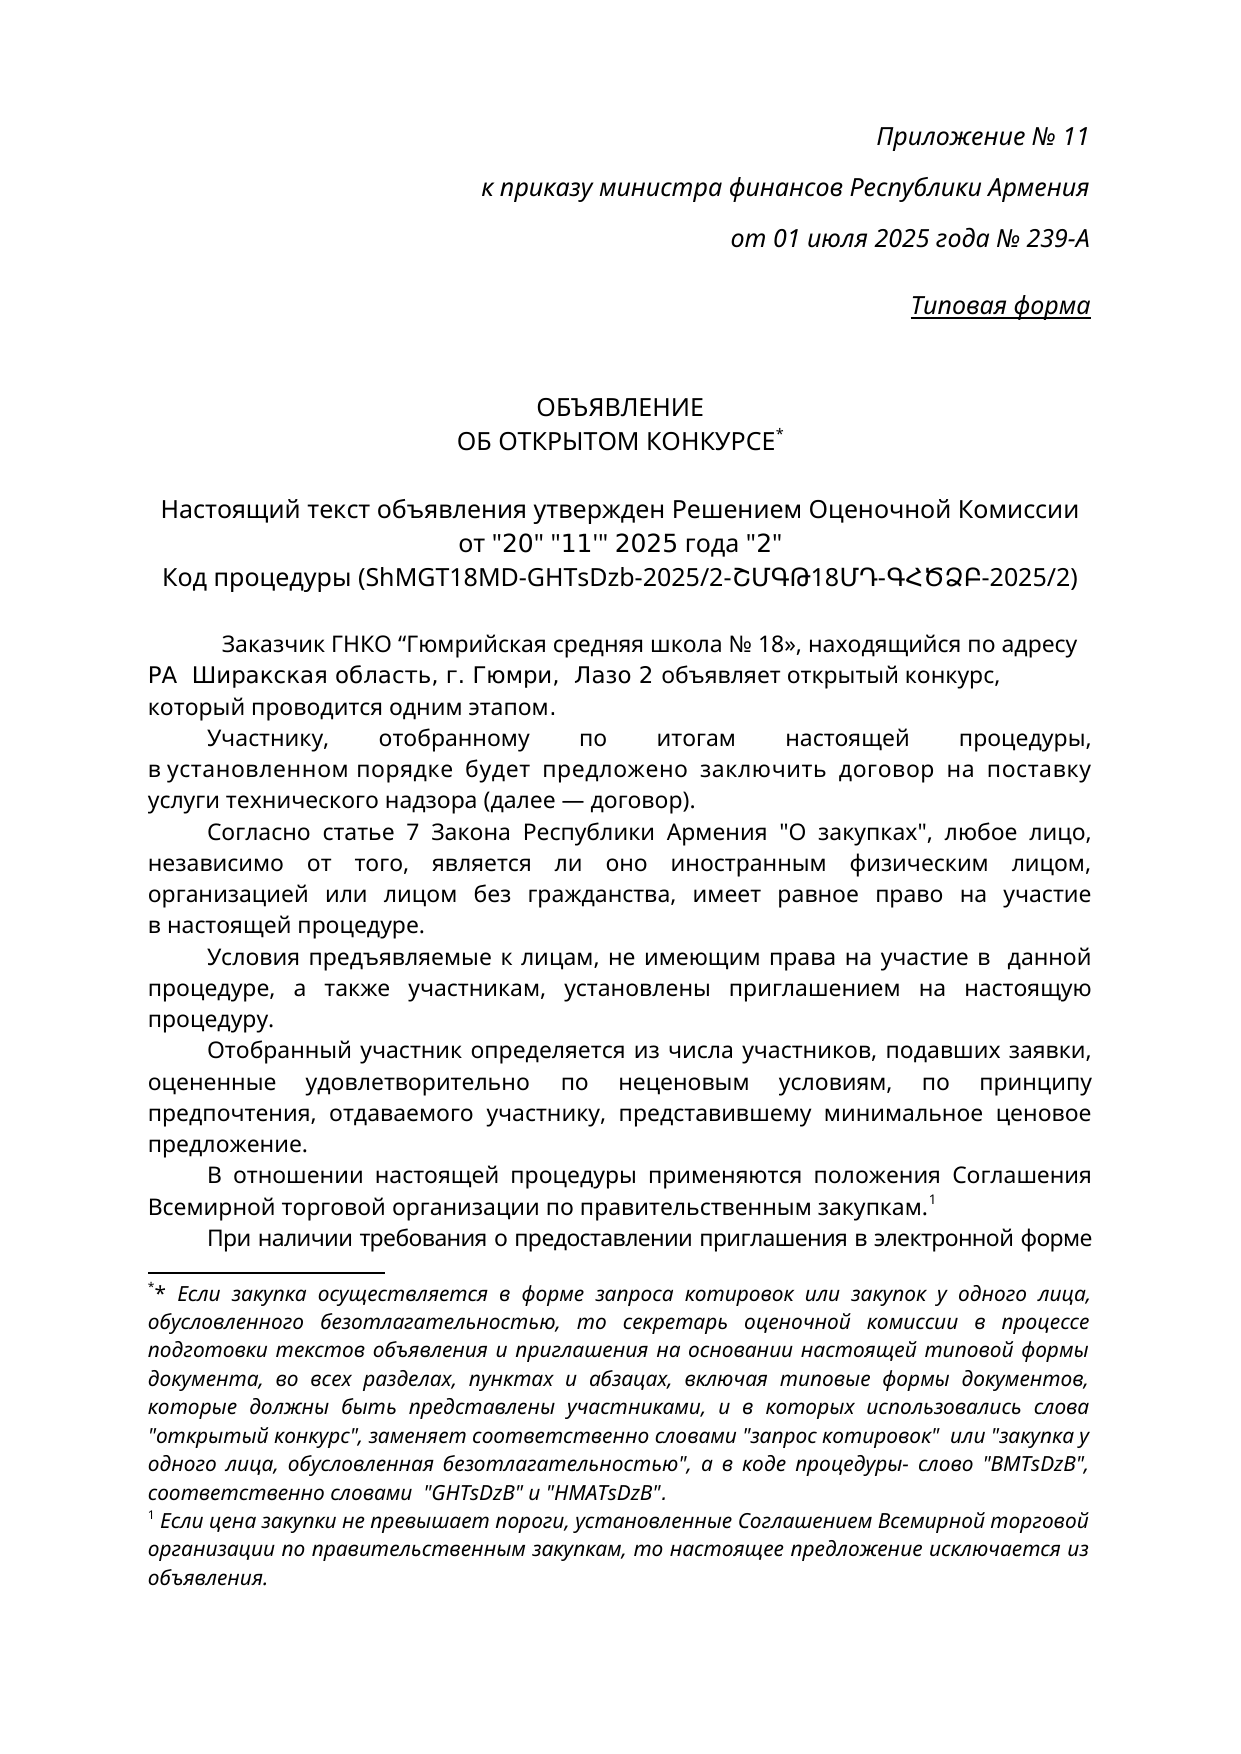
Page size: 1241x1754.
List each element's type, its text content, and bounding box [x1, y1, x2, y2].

text Согласно статье 7 Закона Республики Армения "О закупках", любое лицо, независимо от того, является ли оно иностранным физическим лицом, организацией или лицом без гражданства, имеет равное право на участие в настоящей процедуре. [148, 816, 1092, 941]
text Участнику, отобранному по итогам настоящей процедуры, в установленном порядке будет предложено заключить договор на поставку услуги технического надзора (далее — договор). [148, 722, 1092, 816]
text Условия предъявляемые к лицам, не имеющим права на участие в данной процедуре, а также участникам, установлены приглашением на настоящую процедуру. [148, 941, 1092, 1034]
text Отобранный участник определяется из числа участников, подавших заявки, оцененные удовлетворительно по неценовым условиям, по принципу предпочтения, отдаваемого участнику, представившему минимальное ценовое предложение. [148, 1034, 1092, 1159]
text ОБЪЯВЛЕНИЕ [148, 390, 1092, 424]
text ОБ ОТКРЫТОМ КОНКУРСЕ* [148, 424, 1092, 458]
text В отношении настоящей процедуры применяются положения Соглашения Всемирной торговой организации по правительственным закупкам. [148, 1159, 1092, 1222]
text Код процедуры (ShMGT18MD-GHTsDzb-2025/2-ՇՄԳԹ18ՄԴ-ԳՀԾՁԲ-2025/2) [148, 560, 1092, 594]
text Заказчик ГНКО “Гюмрийская средняя школа № 18», находящийся по адресу РА Ширакская область, г. Гюмри, Лазо 2 объявляет открытый конкурс, который проводится одним этапом. [148, 628, 1092, 722]
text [148, 1222, 1092, 1253]
text Настоящий текст объявления утвержден Решением Оценочной Комиссии от "20" "11'" 2025 года "2" [148, 492, 1092, 560]
text Приложение № 11 к приказу министра финансов Республики Армения от 01 июля 2025 года № 239-А [148, 118, 1092, 254]
text Типовая форма [148, 288, 1093, 322]
